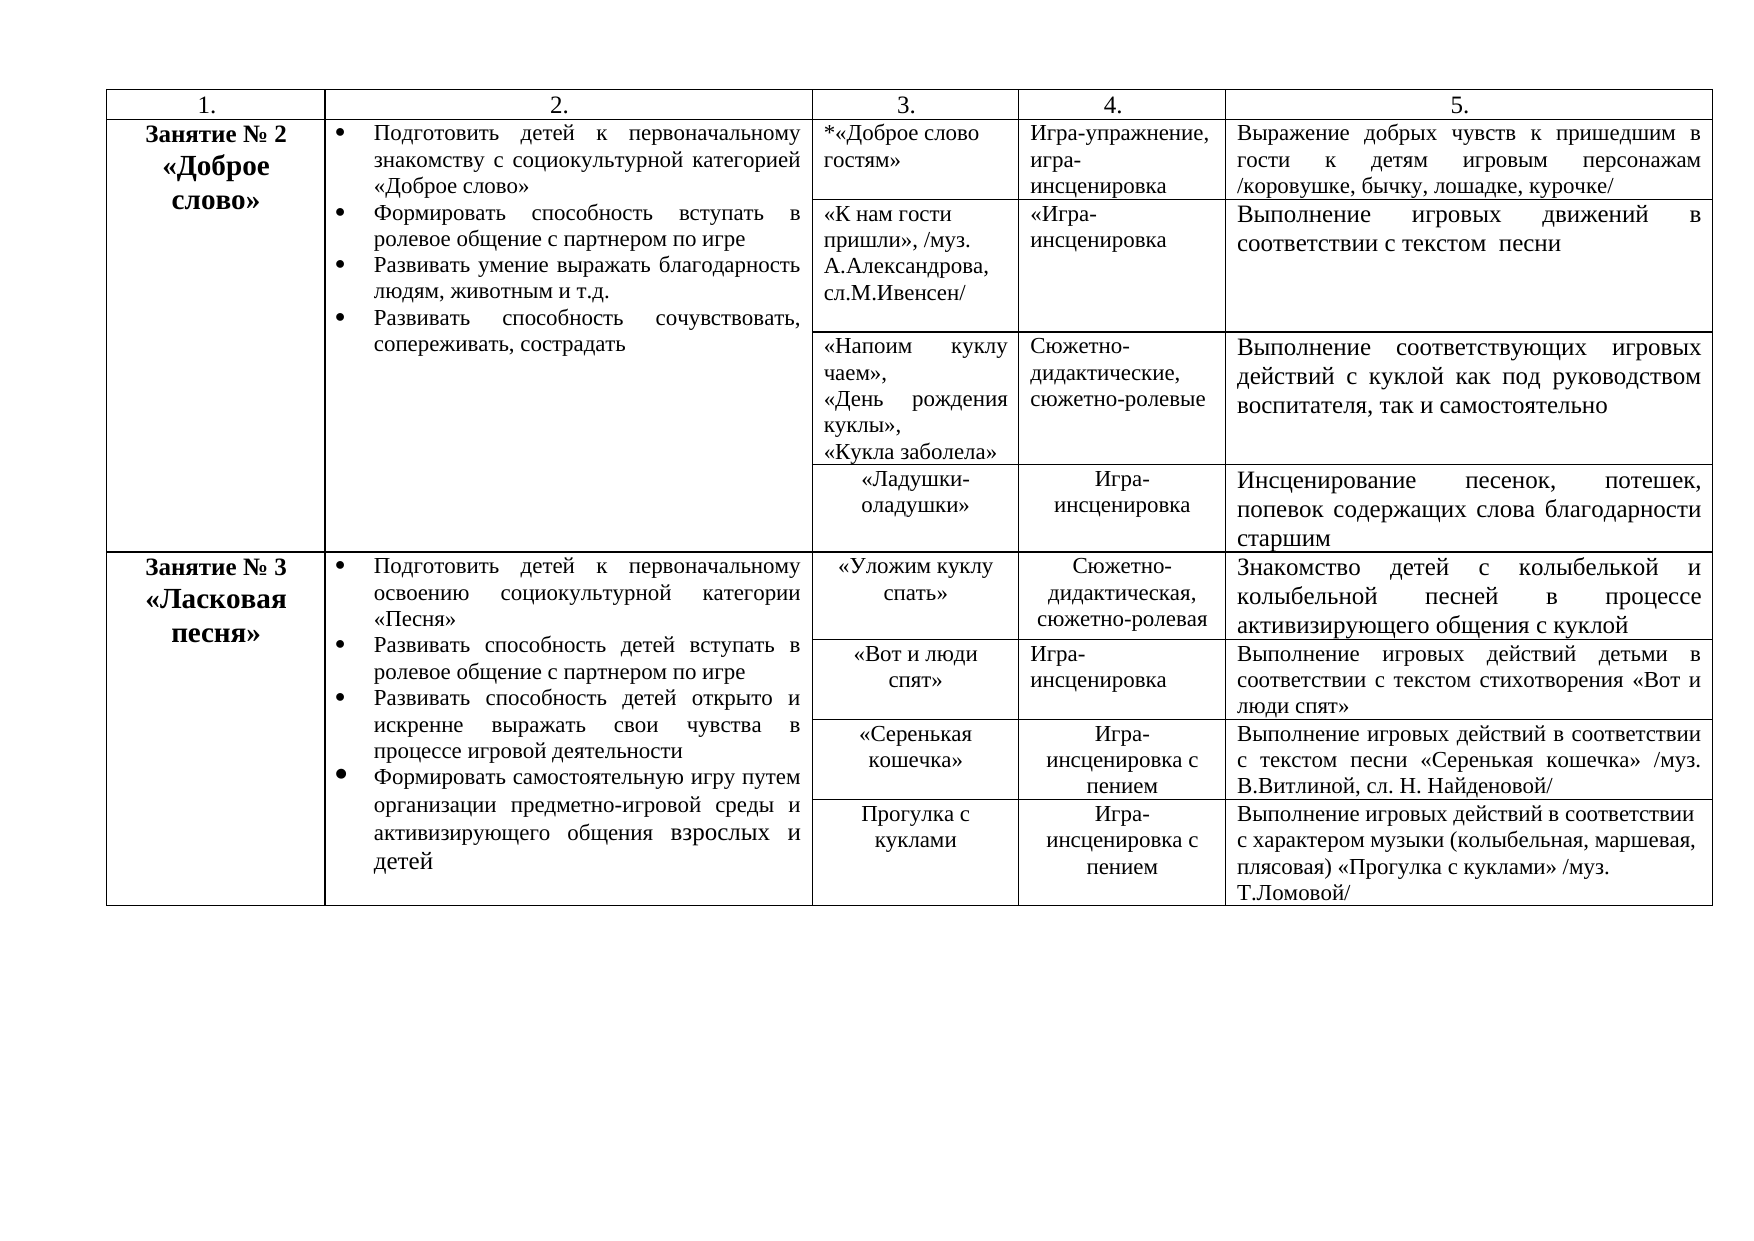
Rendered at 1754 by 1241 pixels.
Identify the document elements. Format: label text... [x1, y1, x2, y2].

table_cell Игра-инсценировка с пением [1019, 720, 1225, 799]
table_cell Игра-инсценировка [1019, 640, 1225, 719]
table_cell Прогулка с куклами [813, 800, 1018, 905]
table_cell Занятие № 3 «Ласковая песня» [107, 553, 324, 905]
table_cell «Уложим куклу спать» [813, 553, 1018, 639]
table_cell [326, 90, 812, 118]
table_cell Выполнение игровых действий в соответствии с характером музыки (колыбельная, маршевая, плясовая) «Прогулка с куклами» /муз. Т.Ломовой/ [1226, 800, 1712, 905]
table_cell «Напоим куклу чаем», «День рождения куклы», «Кукла заболела» [813, 333, 1018, 464]
table_cell Занятие № 2 «Доброе слово» [107, 120, 324, 551]
table_cell Выполнение игровых действий детьми в соответствии с текстом стихотворения «Вот и люди спят» [1226, 640, 1712, 719]
table_cell *«Доброе слово гостям» [813, 120, 1018, 198]
table_cell [1226, 90, 1712, 118]
table_cell Выполнение игровых действий в соответствии с текстом песни «Серенькая кошечка» /муз. В.Витлиной, сл. Н. Найденовой/ [1226, 720, 1712, 799]
table_cell «К нам гости пришли», /муз. А.Александрова, сл.М.Ивенсен/ [813, 200, 1018, 331]
table_cell Инсценирование песенок, потешек, попевок содержащих слова благодарности старшим [1226, 465, 1712, 551]
table_cell Выполнение соответствующих игровых действий с куклой как под руководством воспитателя, так и самостоятельно [1226, 333, 1712, 464]
table_cell Выражение добрых чувств к пришедшим в гости к детям игровым персонажам /коровушке, бычку, лошадке, курочке/ [1226, 120, 1712, 198]
table_cell [813, 90, 1018, 118]
table_cell [1019, 90, 1225, 118]
table_cell Игра-упражнение, игра-инсценировка [1019, 120, 1225, 198]
table_cell Сюжетно-дидактическая, сюжетно-ролевая [1019, 553, 1225, 639]
table_cell Знакомство детей с колыбелькой и колыбельной песней в процессе активизирующего общения с куклой [1226, 553, 1712, 639]
table_cell «Вот и люди спят» [813, 640, 1018, 719]
table_cell «Серенькая кошечка» [813, 720, 1018, 799]
table_cell Подготовить детей к первоначальному знакомству с социокультурной категорией «Доброе слово» Формировать способность вступать в ролевое общение с партнером по игре Развивать умение выражать благодарность людям, животным и т.д. Развивать способность сочувствовать, сопереживать, сострадать [326, 120, 812, 551]
table_cell «Ладушки-оладушки» [813, 465, 1018, 551]
table_cell «Игра-инсценировка [1019, 200, 1225, 331]
table_cell Игра-инсценировка [1019, 465, 1225, 551]
table_cell [107, 90, 324, 118]
table_cell Подготовить детей к первоначальному освоению социокультурной категории «Песня» Развивать способность детей вступать в ролевое общение с партнером по игре Развивать способность детей открыто и искренне выражать свои чувства в процессе игровой деятельности Формировать самостоятельную игру путем организации предметно-игровой среды и активизирующего общения взрослых и детей [326, 553, 812, 905]
table_cell Игра-инсценировка с пением [1019, 800, 1225, 905]
table_cell Выполнение игровых движений в соответствии с текстом песни [1226, 200, 1712, 331]
table_cell Сюжетно-дидактические, сюжетно-ролевые [1019, 333, 1225, 464]
